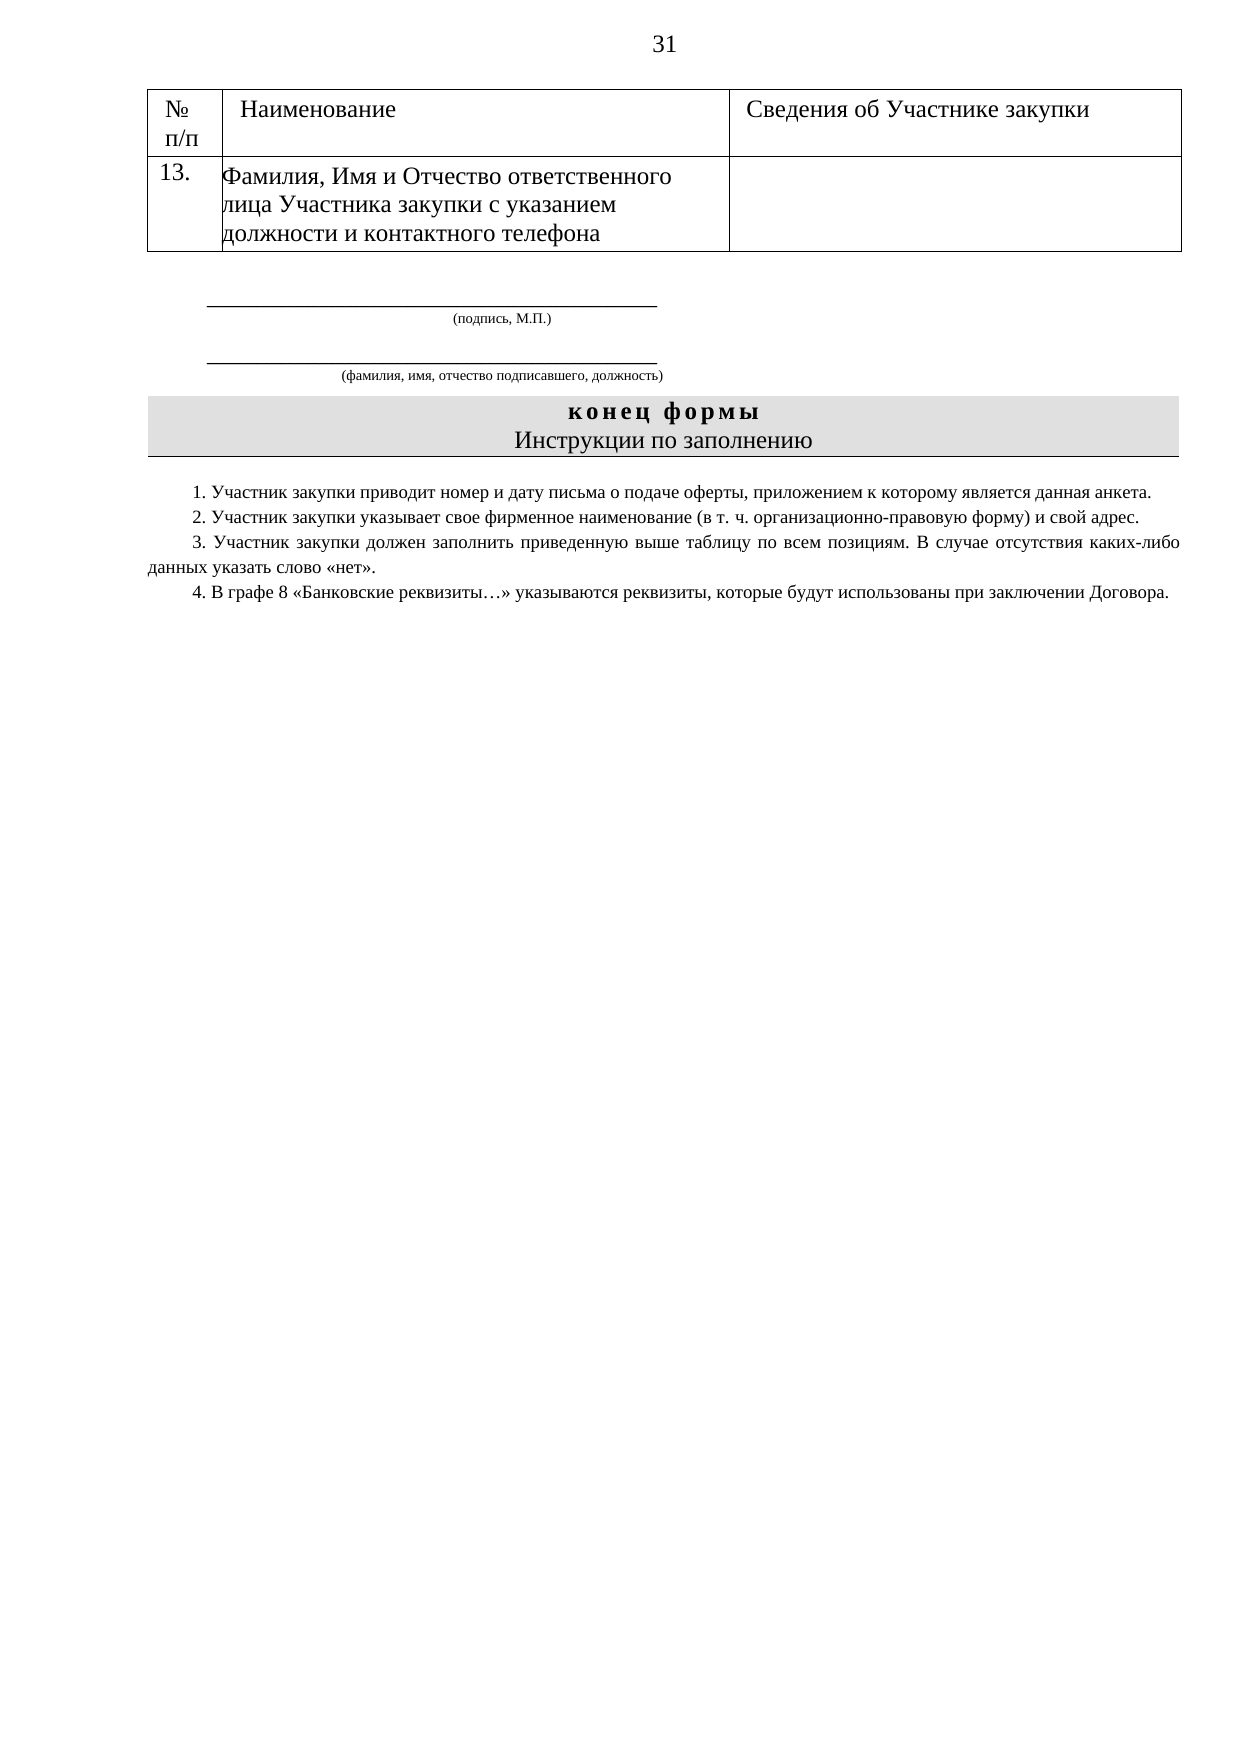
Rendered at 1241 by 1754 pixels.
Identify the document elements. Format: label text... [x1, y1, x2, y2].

text (фамилия, имя, отчество подписавшего, должность) [148, 367, 797, 396]
text ____________________________________ [148, 281, 1181, 310]
text ____________________________________ [148, 338, 1181, 367]
text 3. Участник закупки должен заполнить приведенную выше таблицу по всем позициям. В случае отсутствия каких-либо данных указать слово «нет». [148, 531, 1181, 577]
table_header № п/п [148, 90, 222, 156]
table_cell [730, 157, 1181, 251]
table_cell Фамилия, Имя и Отчество ответственного лица Участника закупки с указанием должности и контактного телефона [223, 157, 729, 251]
table_header Сведения об Участнике закупки [730, 90, 1181, 156]
text конец формы [148, 396, 1179, 425]
text 4. В графе 8 «Банковские реквизиты…» указываются реквизиты, которые будут использованы при заключении Договора. [148, 581, 1181, 602]
text 2. Участник закупки указывает свое фирменное наименование (в т. ч. организационно-правовую форму) и свой адрес. [148, 506, 1181, 528]
text Инструкции по заполнению [148, 425, 1179, 456]
table_cell [148, 157, 222, 251]
table_header Наименование [223, 90, 729, 156]
text 1. Участник закупки приводит номер и дату письма о подаче оферты, приложением к которому является данная анкета. [148, 481, 1181, 503]
text (подпись, М.П.) [148, 310, 797, 338]
